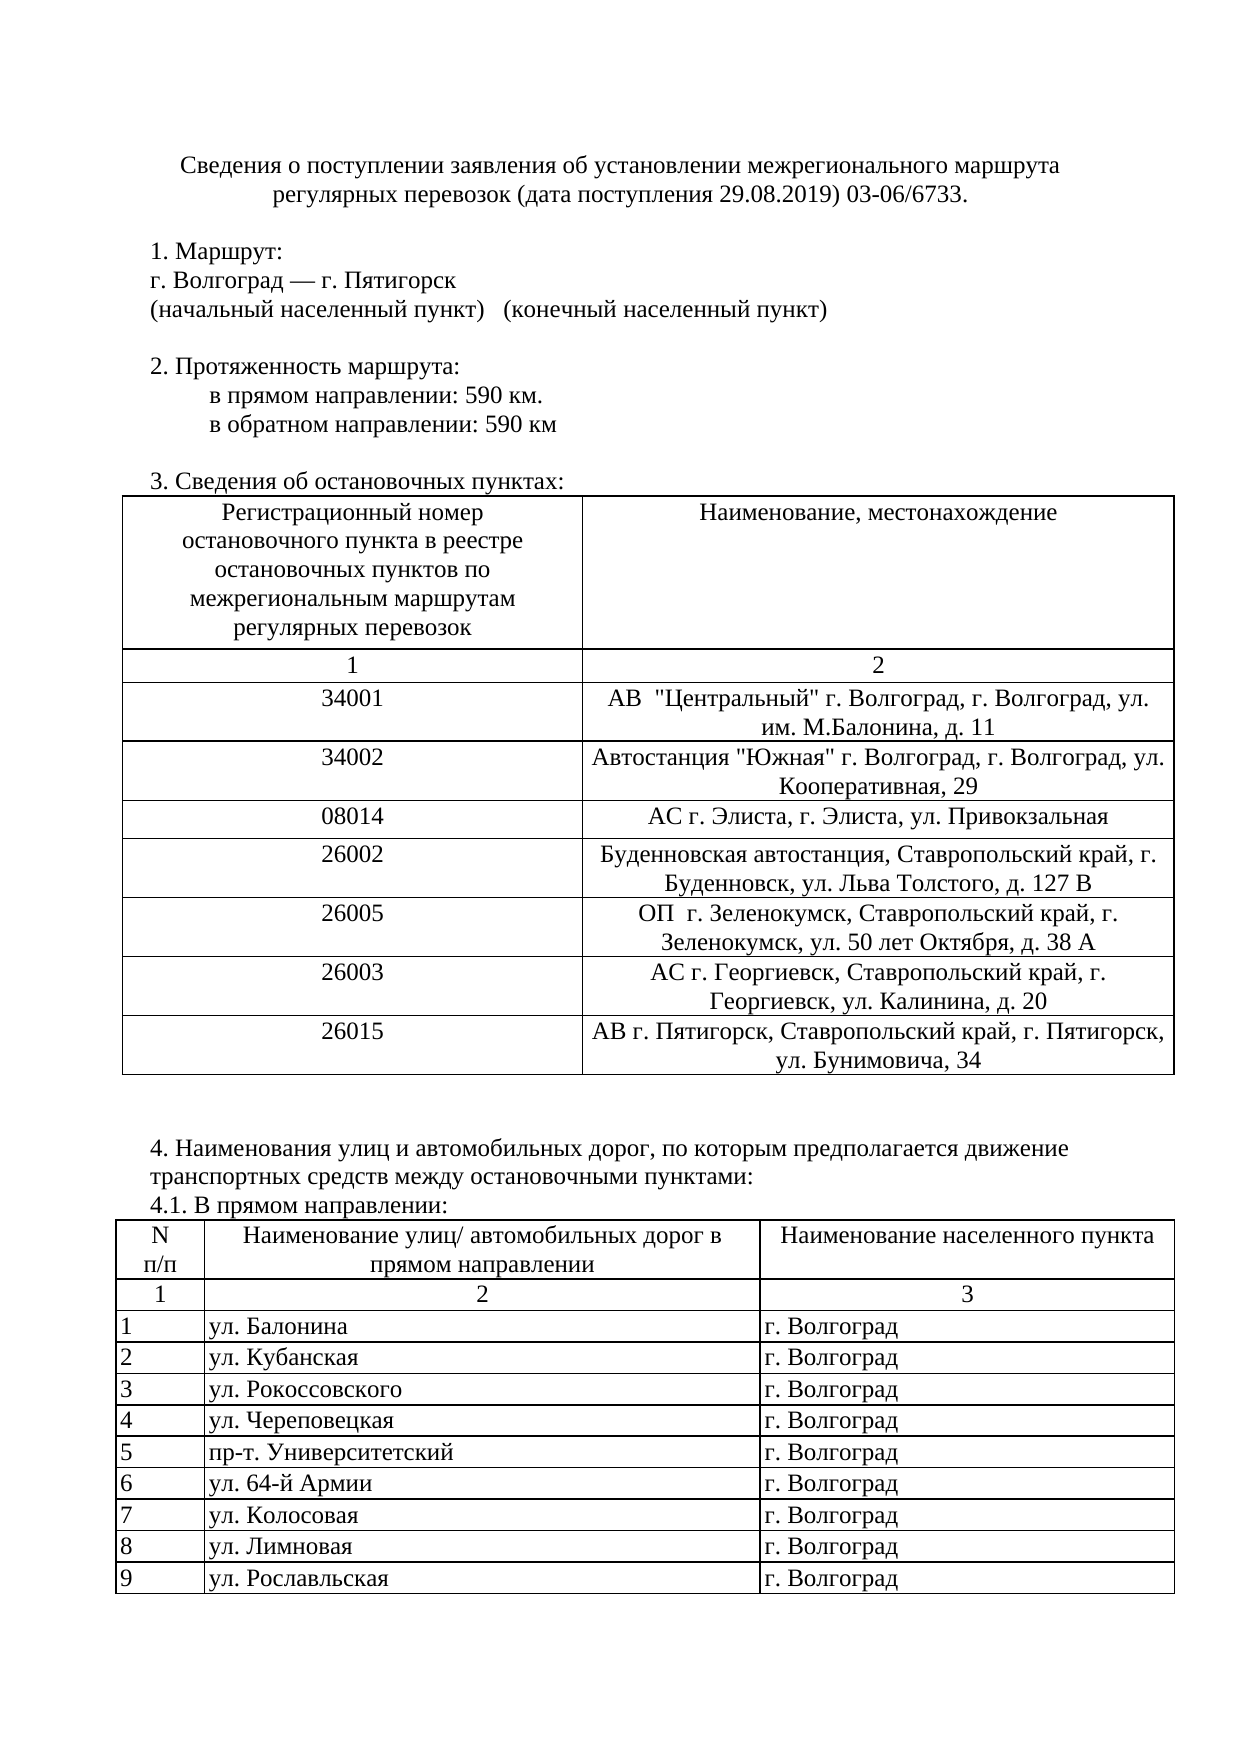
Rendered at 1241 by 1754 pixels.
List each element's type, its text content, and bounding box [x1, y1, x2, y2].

table_cell ул. Балонина [205, 1311, 759, 1341]
table_cell 9 [117, 1563, 204, 1593]
table_cell 8 [117, 1531, 204, 1561]
table_cell 26005 [123, 898, 582, 956]
table_cell ул. Рокоссовского [205, 1374, 759, 1404]
table_cell 1 [117, 1280, 204, 1309]
table_cell 1 [123, 650, 582, 681]
table_cell 6 [117, 1468, 204, 1498]
table_cell Буденновская автостанция, Ставропольский край, г. Буденновск, ул. Льва Толстого, д. 127 В [583, 839, 1173, 896]
table_cell 34002 [123, 742, 582, 799]
table_cell г. Волгоград [761, 1468, 1174, 1498]
table_header Наименование улиц/ автомобильных дорог в прямом направлении [205, 1221, 759, 1278]
table_cell 08014 [123, 801, 582, 837]
table_cell г. Волгоград [761, 1437, 1174, 1467]
table_cell Автостанция "Южная" г. Волгоград, г. Волгоград, ул. Кооперативная, 29 [583, 742, 1173, 799]
table_cell ул. Колосовая [205, 1500, 759, 1530]
table_cell 2 [205, 1280, 759, 1309]
table_cell 2 [583, 650, 1173, 681]
text (начальный населенный пункт) (конечный населенный пункт) [150, 294, 1090, 322]
table_cell г. Волгоград [761, 1500, 1174, 1530]
table_cell г. Волгоград [761, 1343, 1174, 1372]
text 3. Сведения об остановочных пунктах: [150, 466, 1090, 495]
table_cell 26015 [123, 1016, 582, 1074]
table_header Наименование населенного пункта [761, 1221, 1174, 1278]
table_header N п/п [117, 1221, 204, 1278]
table_cell АС г. Георгиевск, Ставропольский край, г. Георгиевск, ул. Калинина, д. 20 [583, 957, 1173, 1014]
table_cell 26002 [123, 839, 582, 896]
text 4.1. В прямом направлении: [150, 1190, 1090, 1219]
table_cell ул. Лимновая [205, 1531, 759, 1561]
table_cell ул. Рославльская [205, 1563, 759, 1593]
table_cell г. Волгоград [761, 1374, 1174, 1404]
table_cell 4 [117, 1406, 204, 1435]
table_cell пр-т. Университетский [205, 1437, 759, 1467]
table_cell г. Волгоград [761, 1311, 1174, 1341]
text 2. Протяженность маршрута: [150, 351, 1090, 380]
table_cell ул. Череповецкая [205, 1406, 759, 1435]
text 4. Наименования улиц и автомобильных дорог, по которым предполагается движение транспортных средств между остановочными пунктами: [150, 1133, 1090, 1190]
table_header Регистрационный номер остановочного пункта в реестре остановочных пунктов по межрегиональным маршрутам регулярных перевозок [123, 497, 582, 648]
table_cell АВ "Центральный" г. Волгоград, г. Волгоград, ул. им. М.Балонина, д. 11 [583, 683, 1173, 740]
table_header Наименование, местонахождение [583, 497, 1173, 648]
text Сведения о поступлении заявления об установлении межрегионального маршрута регулярных перевозок (дата поступления 29.08.2019) 03-06/6733. [150, 150, 1090, 207]
table_cell ОП г. Зеленокумск, Ставропольский край, г. Зеленокумск, ул. 50 лет Октября, д. 38 А [583, 898, 1173, 956]
text 1. Маршрут: [150, 236, 1090, 265]
table_cell г. Волгоград [761, 1563, 1174, 1593]
table_cell 7 [117, 1500, 204, 1530]
text в прямом направлении: 590 км. [150, 380, 1090, 409]
table_cell г. Волгоград [761, 1531, 1174, 1561]
table_cell 34001 [123, 683, 582, 740]
table_cell 3 [761, 1280, 1174, 1309]
table_cell г. Волгоград [761, 1406, 1174, 1435]
table_cell ул. 64-й Армии [205, 1468, 759, 1498]
table_cell 2 [117, 1343, 204, 1372]
table_cell АС г. Элиста, г. Элиста, ул. Привокзальная [583, 801, 1173, 837]
text в обратном направлении: 590 км [150, 409, 1090, 437]
table_cell 1 [117, 1311, 204, 1341]
table_cell 26003 [123, 957, 582, 1014]
table_cell АВ г. Пятигорск, Ставропольский край, г. Пятигорск, ул. Бунимовича, 34 [583, 1016, 1173, 1074]
table_cell 3 [117, 1374, 204, 1404]
table_cell ул. Кубанская [205, 1343, 759, 1372]
table_cell 5 [117, 1437, 204, 1467]
text г. Волгоград — г. Пятигорск [150, 265, 1090, 294]
